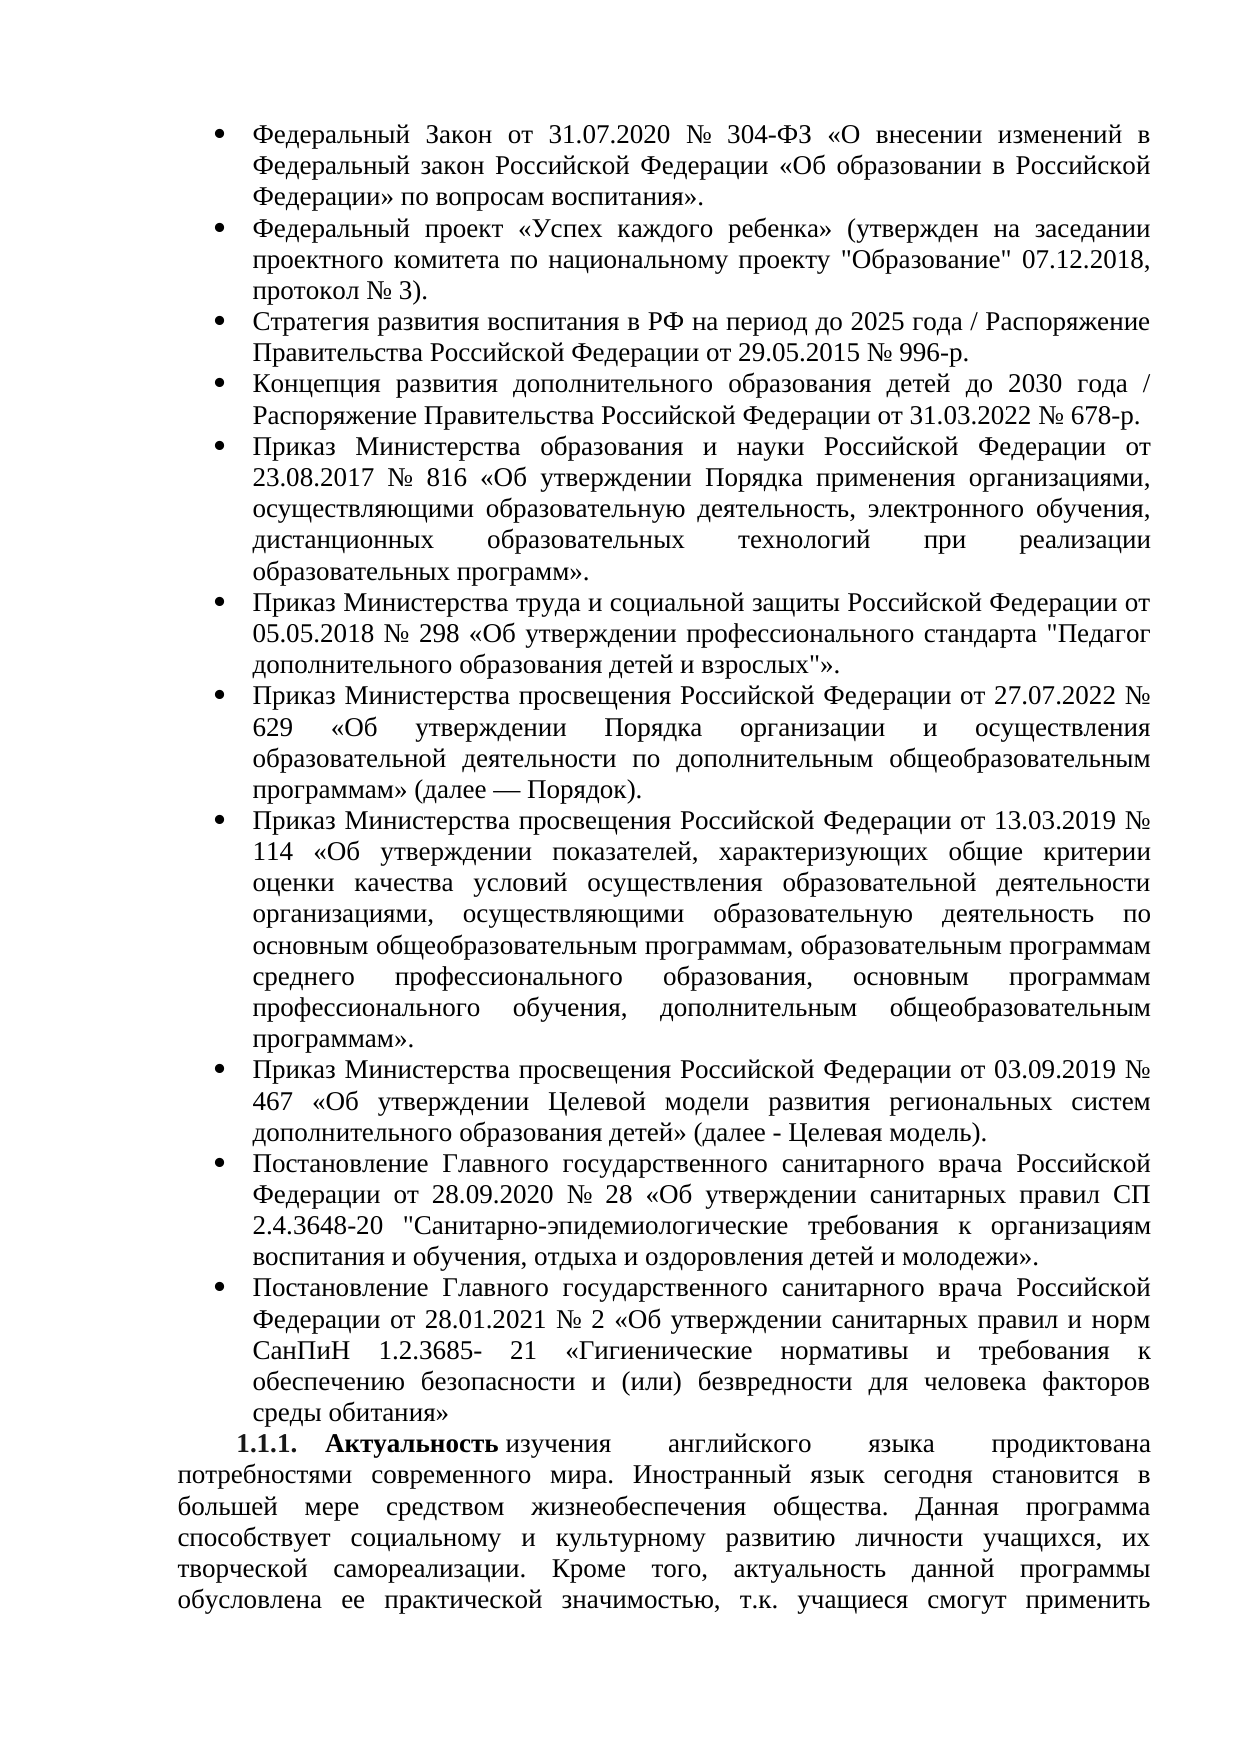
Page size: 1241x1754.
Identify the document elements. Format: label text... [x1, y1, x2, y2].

list Федеральный проект «Успех каждого ребенка» (утвержден на заседании проектного комитета по национальному проекту "Образование" 07.12.2018, протокол № 3). [215, 212, 1152, 305]
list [177, 1427, 1152, 1614]
list Концепция развития дополнительного образования детей до 2030 года / Распоряжение Правительства Российской Федерации от 31.03.2022 № 678-р. [215, 368, 1152, 430]
list Федеральный Закон от 31.07.2020 № 304-ФЗ «О внесении изменений в Федеральный закон Российской Федерации «Об образовании в Российской Федерации» по вопросам воспитания». [215, 118, 1152, 212]
list Приказ Министерства просвещения Российской Федерации от 13.03.2019 № 114 «Об утверждении показателей, характеризующих общие критерии оценки качества условий осуществления образовательной деятельности организациями, осуществляющими образовательную деятельность по основным общеобразовательным программам, образовательным программам среднего профессионального образования, основным программам профессионального обучения, дополнительным общеобразовательным программам». [215, 804, 1152, 1053]
list Стратегия развития воспитания в РФ на период до 2025 года / Распоряжение Правительства Российской Федерации от 29.05.2015 № 996-p. [215, 305, 1152, 368]
list Постановление Главного государственного санитарного врача Российской Федерации от 28.01.2021 № 2 «Об утверждении санитарных правил и норм СанПиН 1.2.3685- 21 «Гигиенические нормативы и требования к обеспечению безопасности и (или) безвредности для человека факторов среды обитания» [215, 1272, 1152, 1427]
list Приказ Министерства образования и науки Российской Федерации от 23.08.2017 № 816 «Об утверждении Порядка применения организациями, осуществляющими образовательную деятельность, электронного обучения, дистанционных образовательных технологий при реализации образовательных программ». [215, 430, 1152, 586]
list Приказ Министерства просвещения Российской Федерации от 03.09.2019 № 467 «Об утверждении Целевой модели развития региональных систем дополнительного образования детей» (далее - Целевая модель). [215, 1053, 1152, 1147]
list Приказ Министерства труда и социальной защиты Российской Федерации от 05.05.2018 № 298 «Об утверждении профессионального стандарта "Педагог дополнительного образования детей и взрослых"». [215, 586, 1152, 679]
list Постановление Главного государственного санитарного врача Российской Федерации от 28.09.2020 № 28 «Об утверждении санитарных правил CП 2.4.3648-20 "Санитарно-эпидемиологические требования к организациям воспитания и обучения, отдыха и оздоровления детей и молодежи». [215, 1147, 1152, 1272]
list Приказ Министерства просвещения Российской Федерации от 27.07.2022 № 629 «Об утверждении Порядка организации и осуществления образовательной деятельности по дополнительным общеобразовательным программам» (далее — Порядок). [215, 679, 1152, 804]
